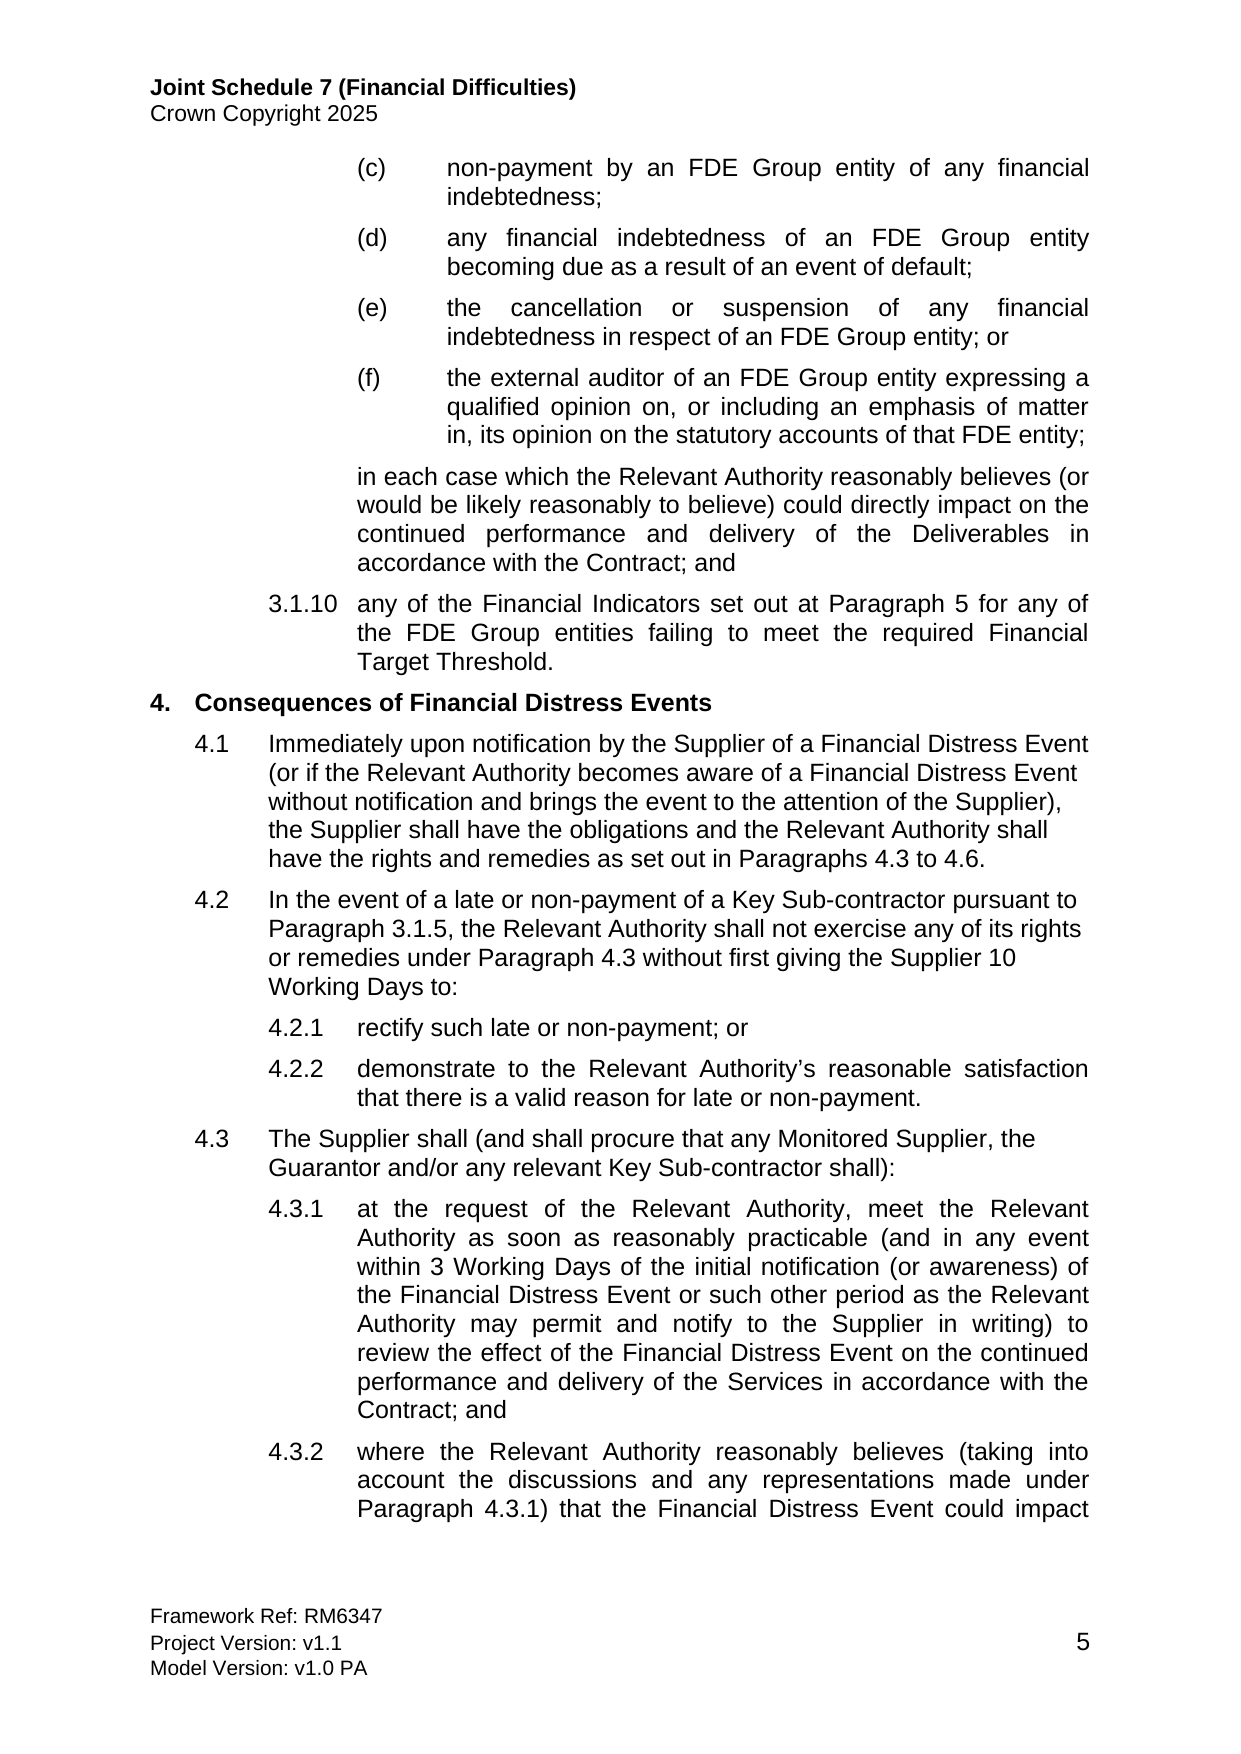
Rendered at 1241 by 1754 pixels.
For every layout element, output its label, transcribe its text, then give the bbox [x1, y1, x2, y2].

list demonstrate to the Relevant Authority’s reasonable satisfaction that there is a valid reason for late or non-payment. [268, 1054, 1090, 1112]
list any of the Financial Indicators set out at Paragraph 5 for any of the FDE Group entities failing to meet the required Financial Target Threshold. [268, 589, 1090, 675]
list at the request of the Relevant Authority, meet the Relevant Authority as soon as reasonably practicable (and in any event within 3 Working Days of the initial notification (or awareness) of the Financial Distress Event or such other period as the Relevant Authority may permit and notify to the Supplier in writing) to review the effect of the Financial Distress Event on the continued performance and delivery of the Services in accordance with the Contract; and [268, 1194, 1090, 1424]
list the cancellation or suspension of any financial indebtedness in respect of an FDE Group entity; or [357, 293, 1090, 350]
list In the event of a late or non-payment of a Key Sub-contractor pursuant to Paragraph 3.1.5, the Relevant Authority shall not exercise any of its rights or remedies under Paragraph 4.3 without first giving the Supplier 10 Working Days to: [194, 885, 1090, 1000]
list the external auditor of an FDE Group entity expressing a qualified opinion on, or including an emphasis of matter in, its opinion on the statutory accounts of that FDE entity; [357, 363, 1090, 449]
text in each case which the Relevant Authority reasonably believes (or would be likely reasonably to believe) could directly impact on the continued performance and delivery of the Deliverables in accordance with the Contract; and [357, 462, 1090, 577]
list Consequences of Financial Distress Events [150, 688, 1090, 717]
list Immediately upon notification by the Supplier of a Financial Distress Event (or if the Relevant Authority becomes aware of a Financial Distress Event without notification and brings the event to the attention of the Supplier), the Supplier shall have the obligations and the Relevant Authority shall have the rights and remedies as set out in Paragraphs 4.3 to 4.6. [194, 729, 1090, 873]
list rectify such late or non-payment; or [268, 1013, 1090, 1042]
list any financial indebtedness of an FDE Group entity becoming due as a result of an event of default; [357, 223, 1090, 280]
list The Supplier shall (and shall procure that any Monitored Supplier, the Guarantor and/or any relevant Key Sub-contractor shall): [194, 1124, 1090, 1182]
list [268, 1437, 1090, 1523]
list non-payment by an FDE Group entity of any financial indebtedness; [357, 153, 1090, 210]
